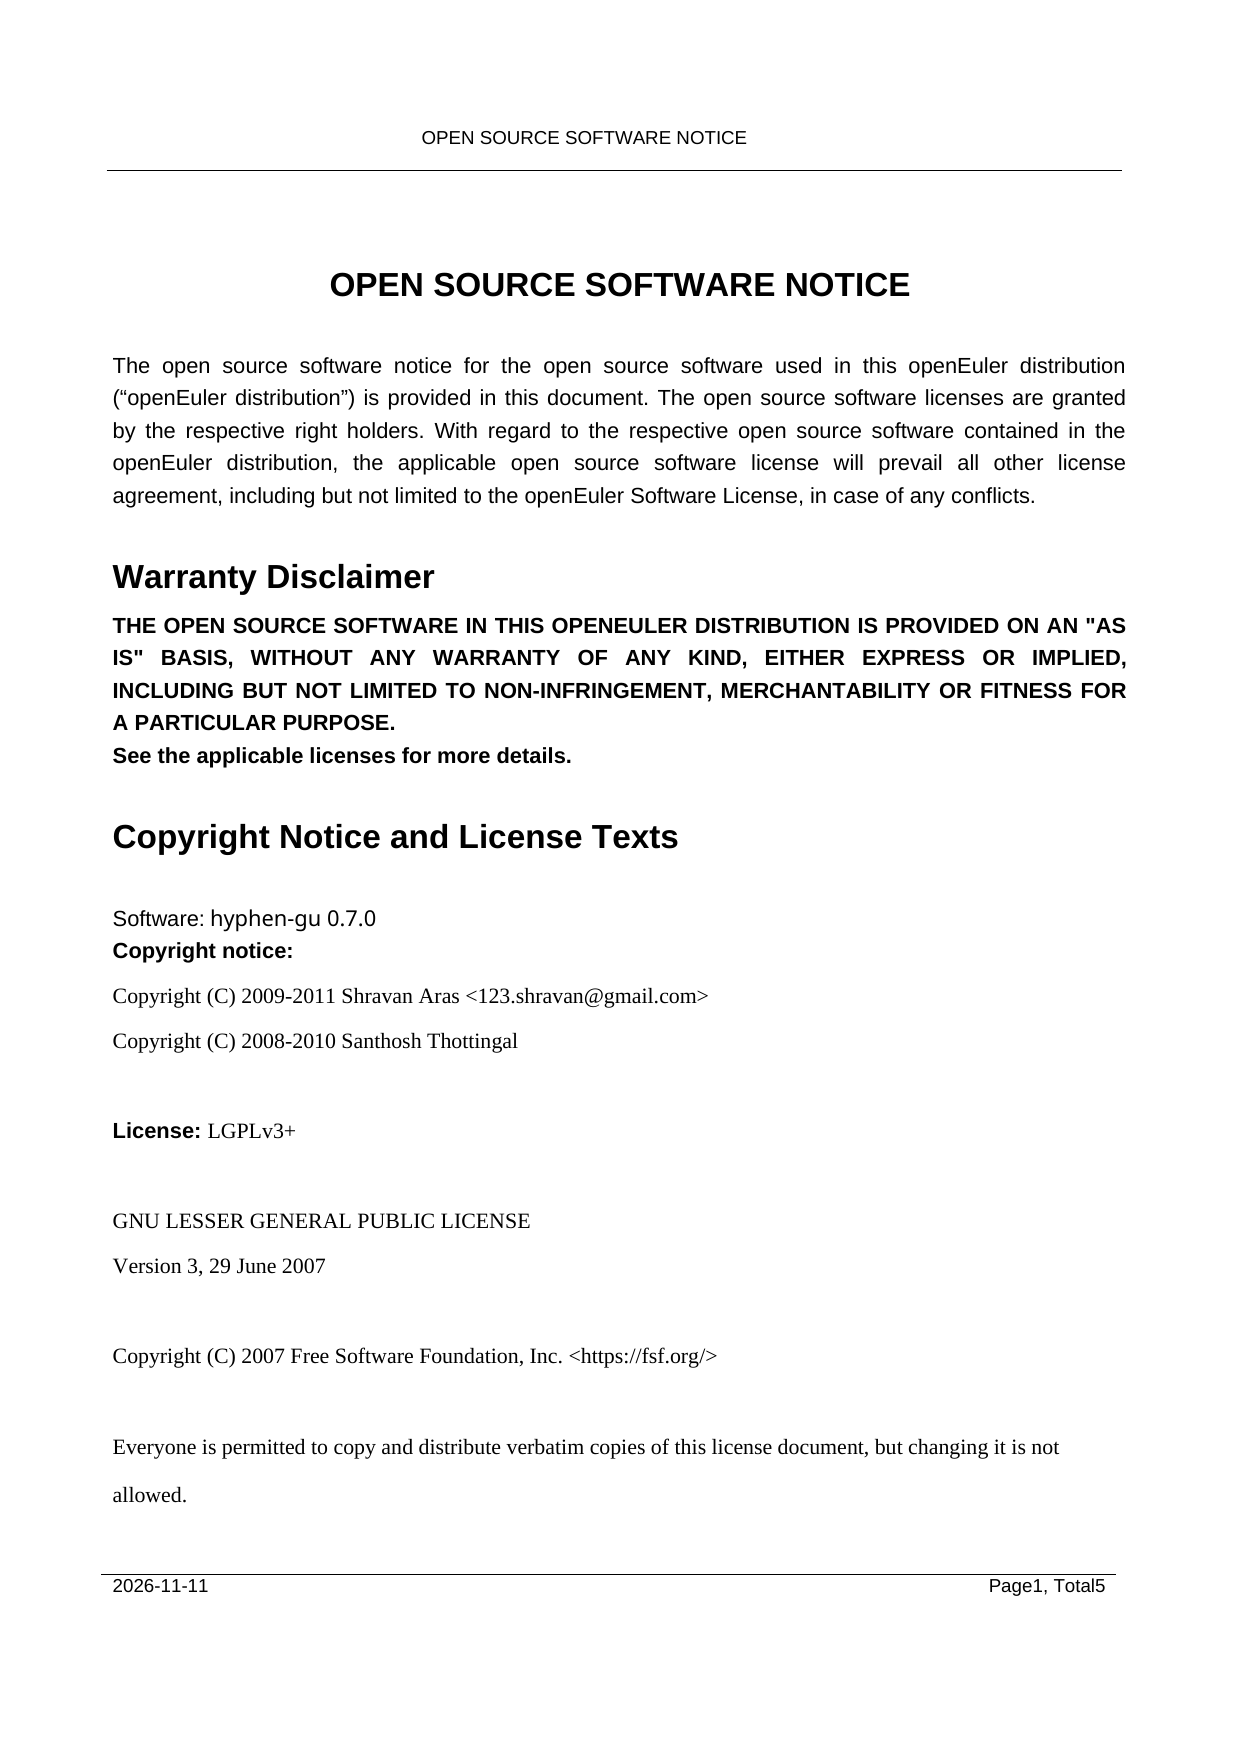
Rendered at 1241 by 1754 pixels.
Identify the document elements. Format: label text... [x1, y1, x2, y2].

text Software: hyphen-gu 0.7.0 [112, 901, 1128, 934]
text The open source software notice for the open source software used in this openEuler distribution (“openEuler distribution”) is provided in this document. The open source software licenses are granted by the respective right holders. With regard to the respective open source software contained in the openEuler distribution, the applicable open source software license will prevail all other license agreement, including but not limited to the openEuler Software License, in case of any conflicts. [112, 349, 1128, 511]
text Copyright notice: [112, 934, 1128, 966]
text Version 3, 29 June 2007 [112, 1250, 1128, 1282]
text License: LGPLv3+ [112, 1114, 1128, 1147]
text Copyright (C) 2008-2010 Santhosh Thottingal [112, 1024, 1128, 1057]
text Warranty Disclaimer [112, 544, 1128, 609]
text Everyone is permitted to copy and distribute verbatim copies of this license document, but changing it is not allowed. [112, 1430, 1128, 1511]
text Copyright (C) 2007 Free Software Foundation, Inc. <https://fsf.org/> [112, 1340, 1128, 1372]
text Copyright (C) 2009-2011 Shravan Aras <123.shravan@gmail.com> [112, 979, 1128, 1012]
text Copyright Notice and License Texts [112, 804, 1128, 869]
text OPEN SOURCE SOFTWARE NOTICE [112, 251, 1128, 316]
text GNU LESSER GENERAL PUBLIC LICENSE [112, 1204, 1128, 1237]
text THE OPEN SOURCE SOFTWARE IN THIS OPENEULER DISTRIBUTION IS PROVIDED ON AN "AS IS" BASIS, WITHOUT ANY WARRANTY OF ANY KIND, EITHER EXPRESS OR IMPLIED, INCLUDING BUT NOT LIMITED TO NON-INFRINGEMENT, MERCHANTABILITY OR FITNESS FOR A PARTICULAR PURPOSE. See the applicable licenses for more details. [112, 609, 1128, 771]
